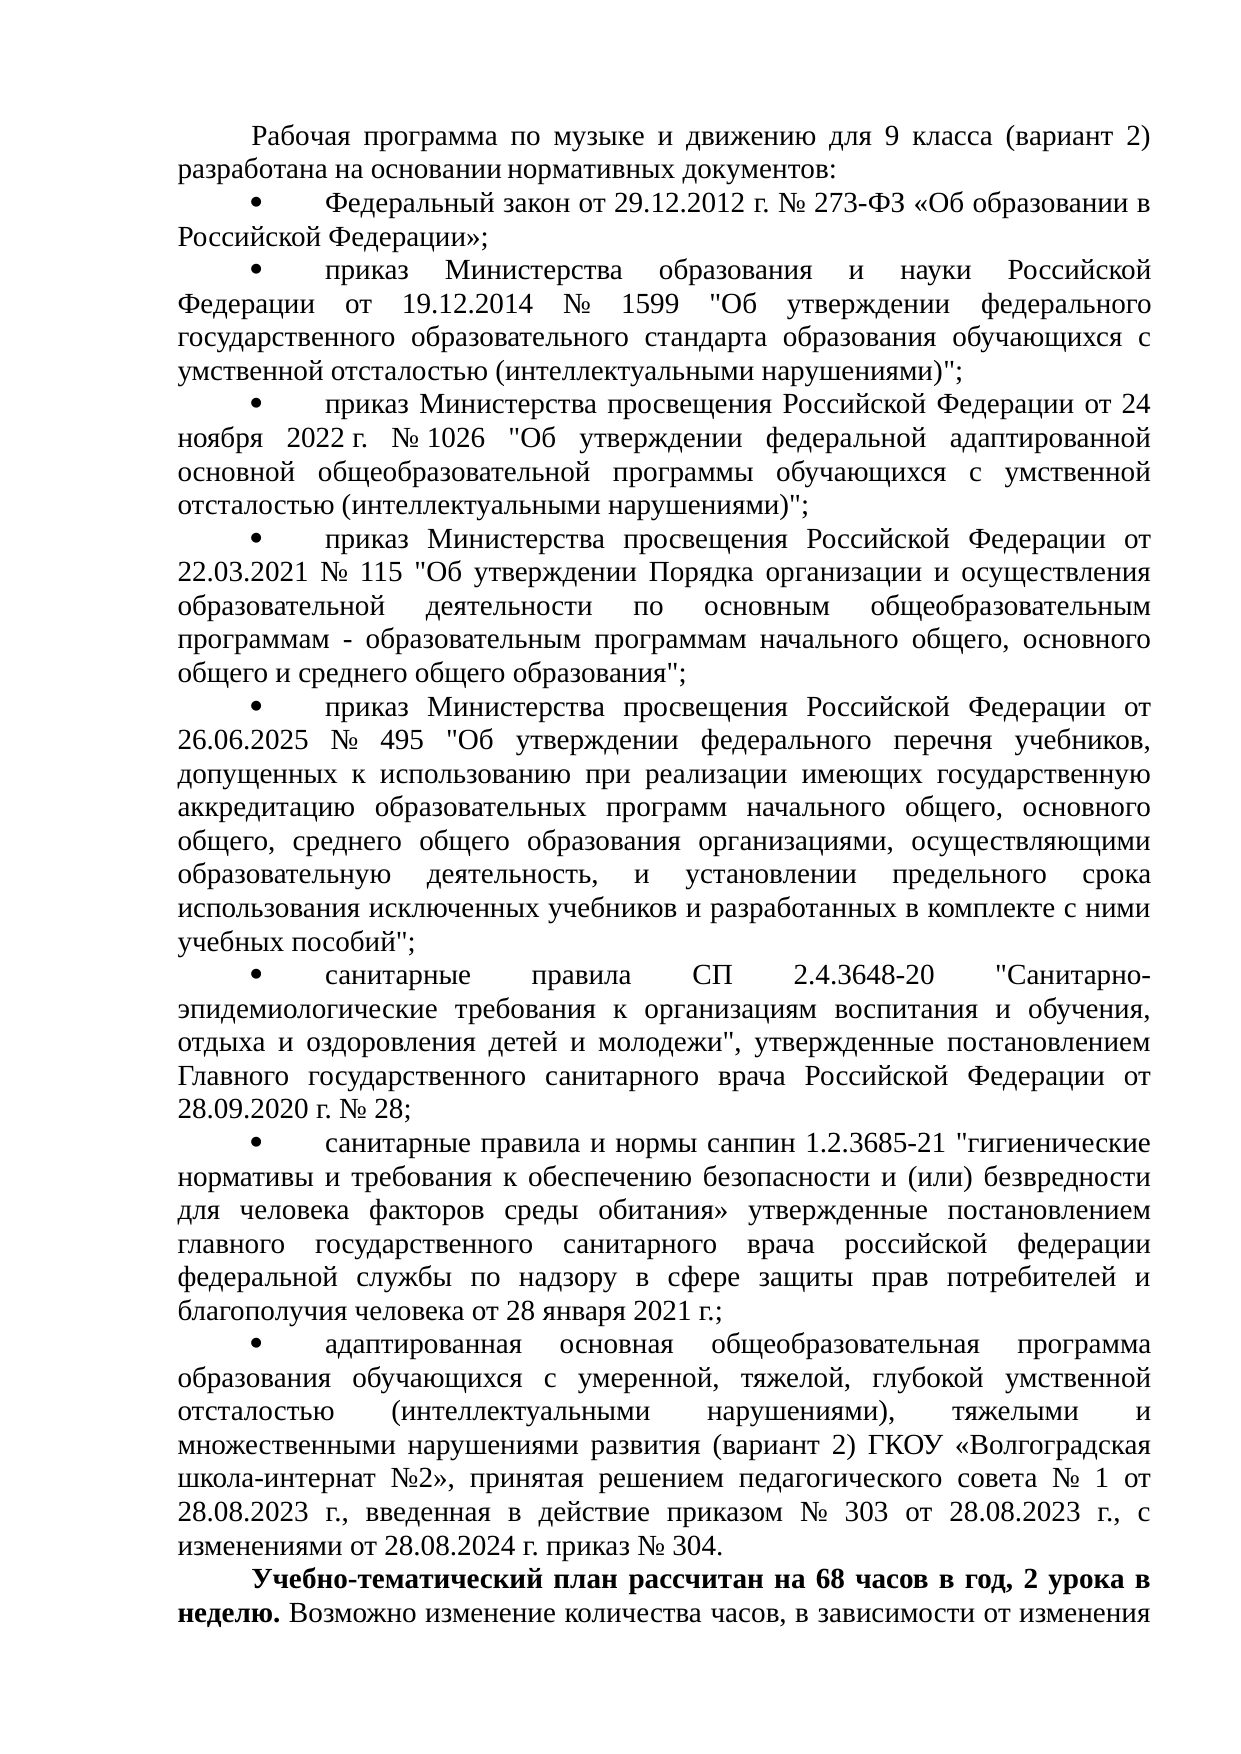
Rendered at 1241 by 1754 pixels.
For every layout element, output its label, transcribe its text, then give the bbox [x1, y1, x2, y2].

text Рабочая программа по музыке и движению для 9 класса (вариант 2) разработана на основании нормативных документов: [177, 118, 1152, 185]
list приказ Министерства просвещения Российской Федерации от 22.03.2021 № 115 "Об утверждении Порядка организации и осуществления образовательной деятельности по основным общеобразовательным программам - образовательным программам начального общего, основного общего и среднего общего образования"; [177, 521, 1152, 689]
list санитарные правила и нормы санпин 1.2.3685-21 "гигиенические нормативы и требования к обеспечению безопасности и (или) безвредности для человека факторов среды обитания» утвержденные постановлением главного государственного санитарного врача российской федерации федеральной службы по надзору в сфере защиты прав потребителей и благополучия человека от 28 января 2021 г.; [177, 1125, 1152, 1326]
list санитарные правила СП 2.4.3648-20 "Санитарно-эпидемиологические требования к организациям воспитания и обучения, отдыха и оздоровления детей и молодежи", утвержденные постановлением Главного государственного санитарного врача Российской Федерации от 28.09.2020 г. № 28; [177, 957, 1152, 1125]
list Федеральный закон от 29.12.2012 г. № 273-ФЗ «Об образовании в Российской Федерации»; [177, 185, 1152, 252]
list приказ Министерства просвещения Российской Федерации от 24 ноября 2022 г. № 1026 "Об утверждении федеральной адаптированной основной общеобразовательной программы обучающихся с умственной отсталостью (интеллектуальными нарушениями)"; [177, 387, 1152, 521]
list адаптированная основная общеобразовательная программа образования обучающихся с умеренной, тяжелой, глубокой умственной отсталостью (интеллектуальными нарушениями), тяжелыми и множественными нарушениями развития (вариант 2) ГКОУ «Волгоградская школа-интернат №2», принятая решением педагогического совета № 1 от 28.08.2023 г., введенная в действие приказом № 303 от 28.08.2023 г., с изменениями от 28.08.2024 г. приказ № 304. [177, 1326, 1152, 1561]
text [177, 1561, 1152, 1628]
list приказ Министерства образования и науки Российской Федерации от 19.12.2014 № 1599 "Об утверждении федерального государственного образовательного стандарта образования обучающихся с умственной отсталостью (интеллектуальными нарушениями)"; [177, 252, 1152, 387]
list приказ Министерства просвещения Российской Федерации от 26.06.2025 № 495 "Об утверждении федерального перечня учебников, допущенных к использованию при реализации имеющих государственную аккредитацию образовательных программ начального общего, основного общего, среднего общего образования организациями, осуществляющими образовательную деятельность, и установлении предельного срока использования исключенных учебников и разработанных в комплекте с ними учебных пособий"; [177, 689, 1152, 957]
